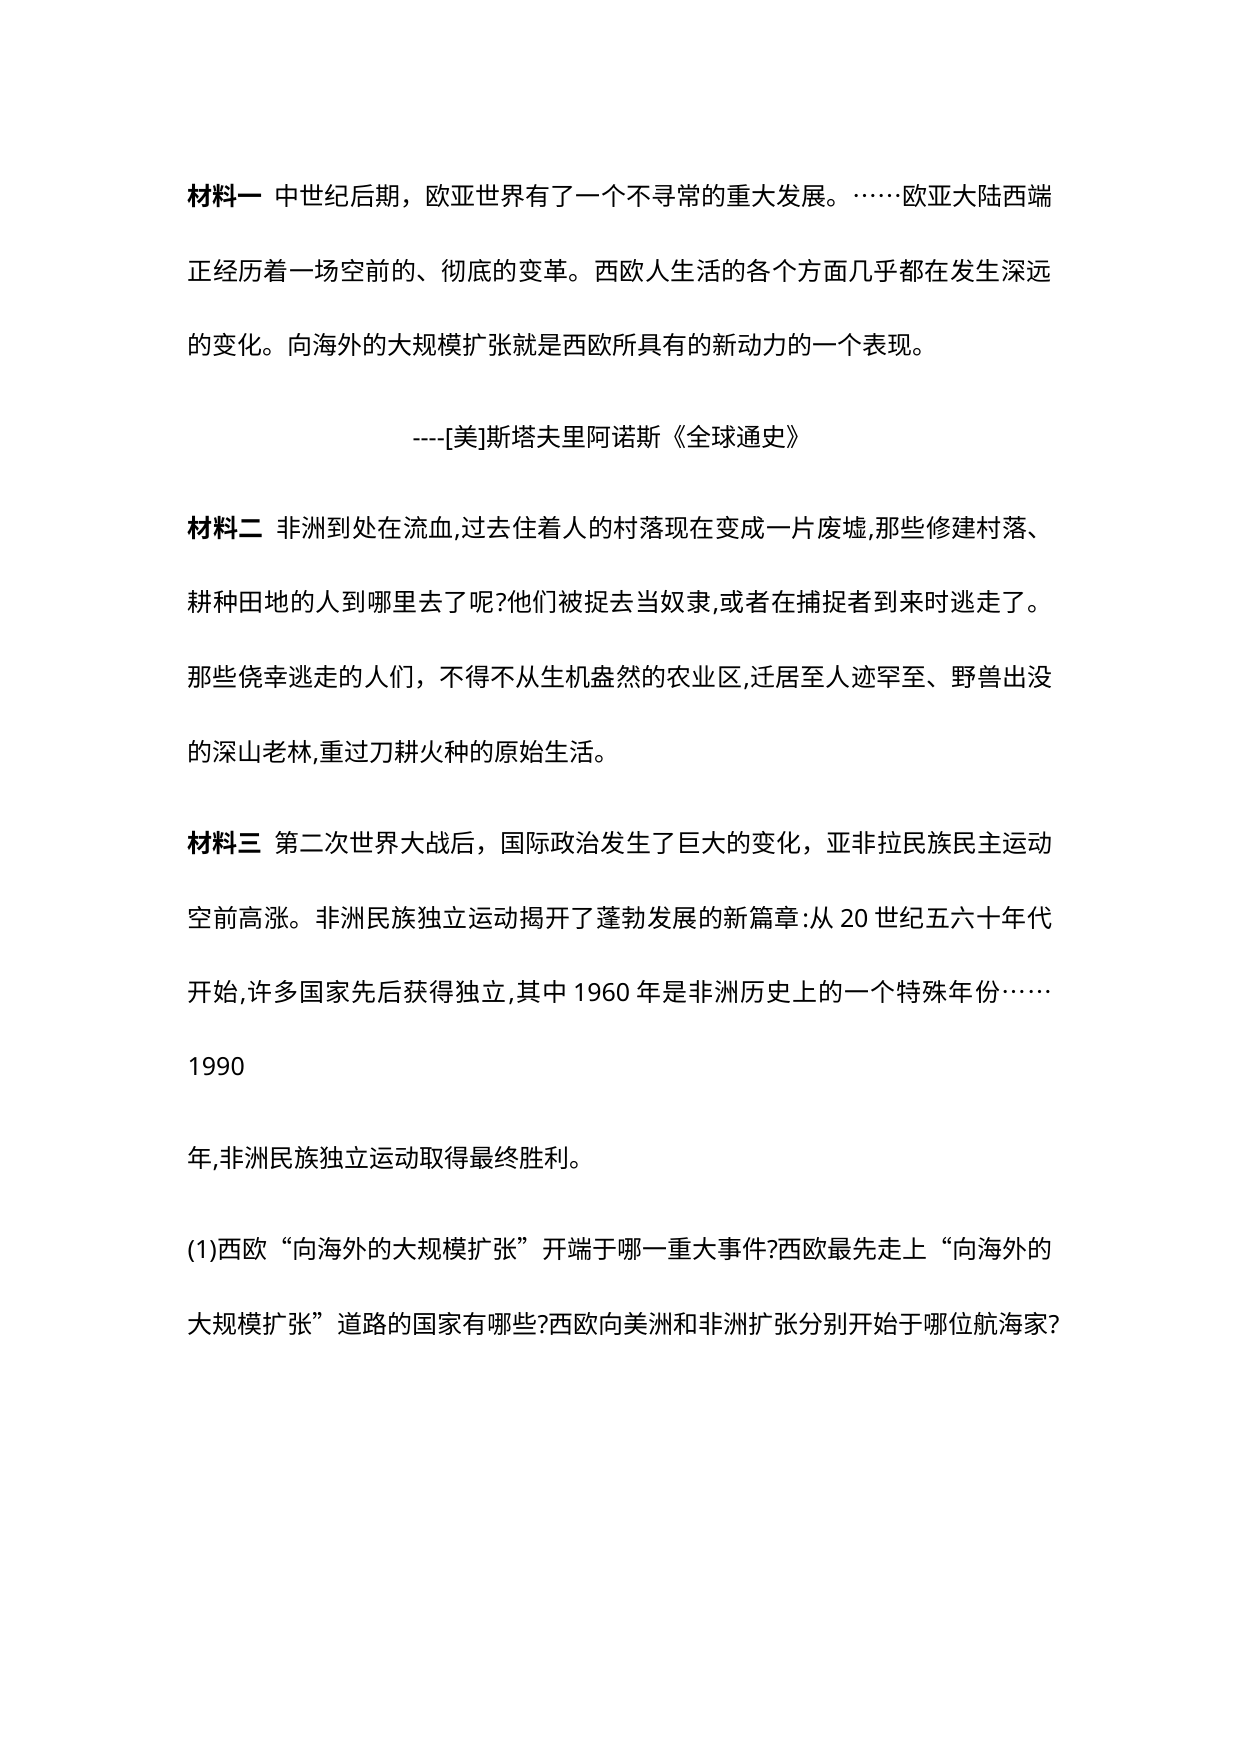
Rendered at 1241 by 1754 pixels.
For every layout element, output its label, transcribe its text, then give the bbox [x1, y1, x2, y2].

text 年,非洲民族独立运动取得最终胜利。 [187, 1124, 1053, 1189]
text 材料二 非洲到处在流血,过去住着人的村落现在变成一片废墟,那些修建村落、耕种田地的人到哪里去了呢?他们被捉去当奴隶,或者在捕捉者到来时逃走了。那些侥幸逃走的人们，不得不从生机盎然的农业区,迁居至人迹罕至、野兽出没的深山老林,重过刀耕火种的原始生活。 [187, 494, 1053, 783]
text 材料一 中世纪后期，欧亚世界有了一个不寻常的重大发展。……欧亚大陆西端正经历着一场空前的、彻底的变革。西欧人生活的各个方面几乎都在发生深远的变化。向海外的大规模扩张就是西欧所具有的新动力的一个表现。 [187, 162, 1053, 376]
text ----[美]斯塔夫里阿诺斯《全球通史》 [187, 403, 1053, 468]
text (1)西欧“向海外的大规模扩张”开端于哪一重大事件?西欧最先走上“向海外的大规模扩张”道路的国家有哪些?西欧向美洲和非洲扩张分别开始于哪位航海家? [187, 1215, 1053, 1355]
text 材料三 第二次世界大战后，国际政治发生了巨大的变化，亚非拉民族民主运动空前高涨。非洲民族独立运动揭开了蓬勃发展的新篇章:从20世纪五六十年代开始,许多国家先后获得独立,其中1960年是非洲历史上的一个特殊年份……1990 [187, 809, 1053, 1098]
